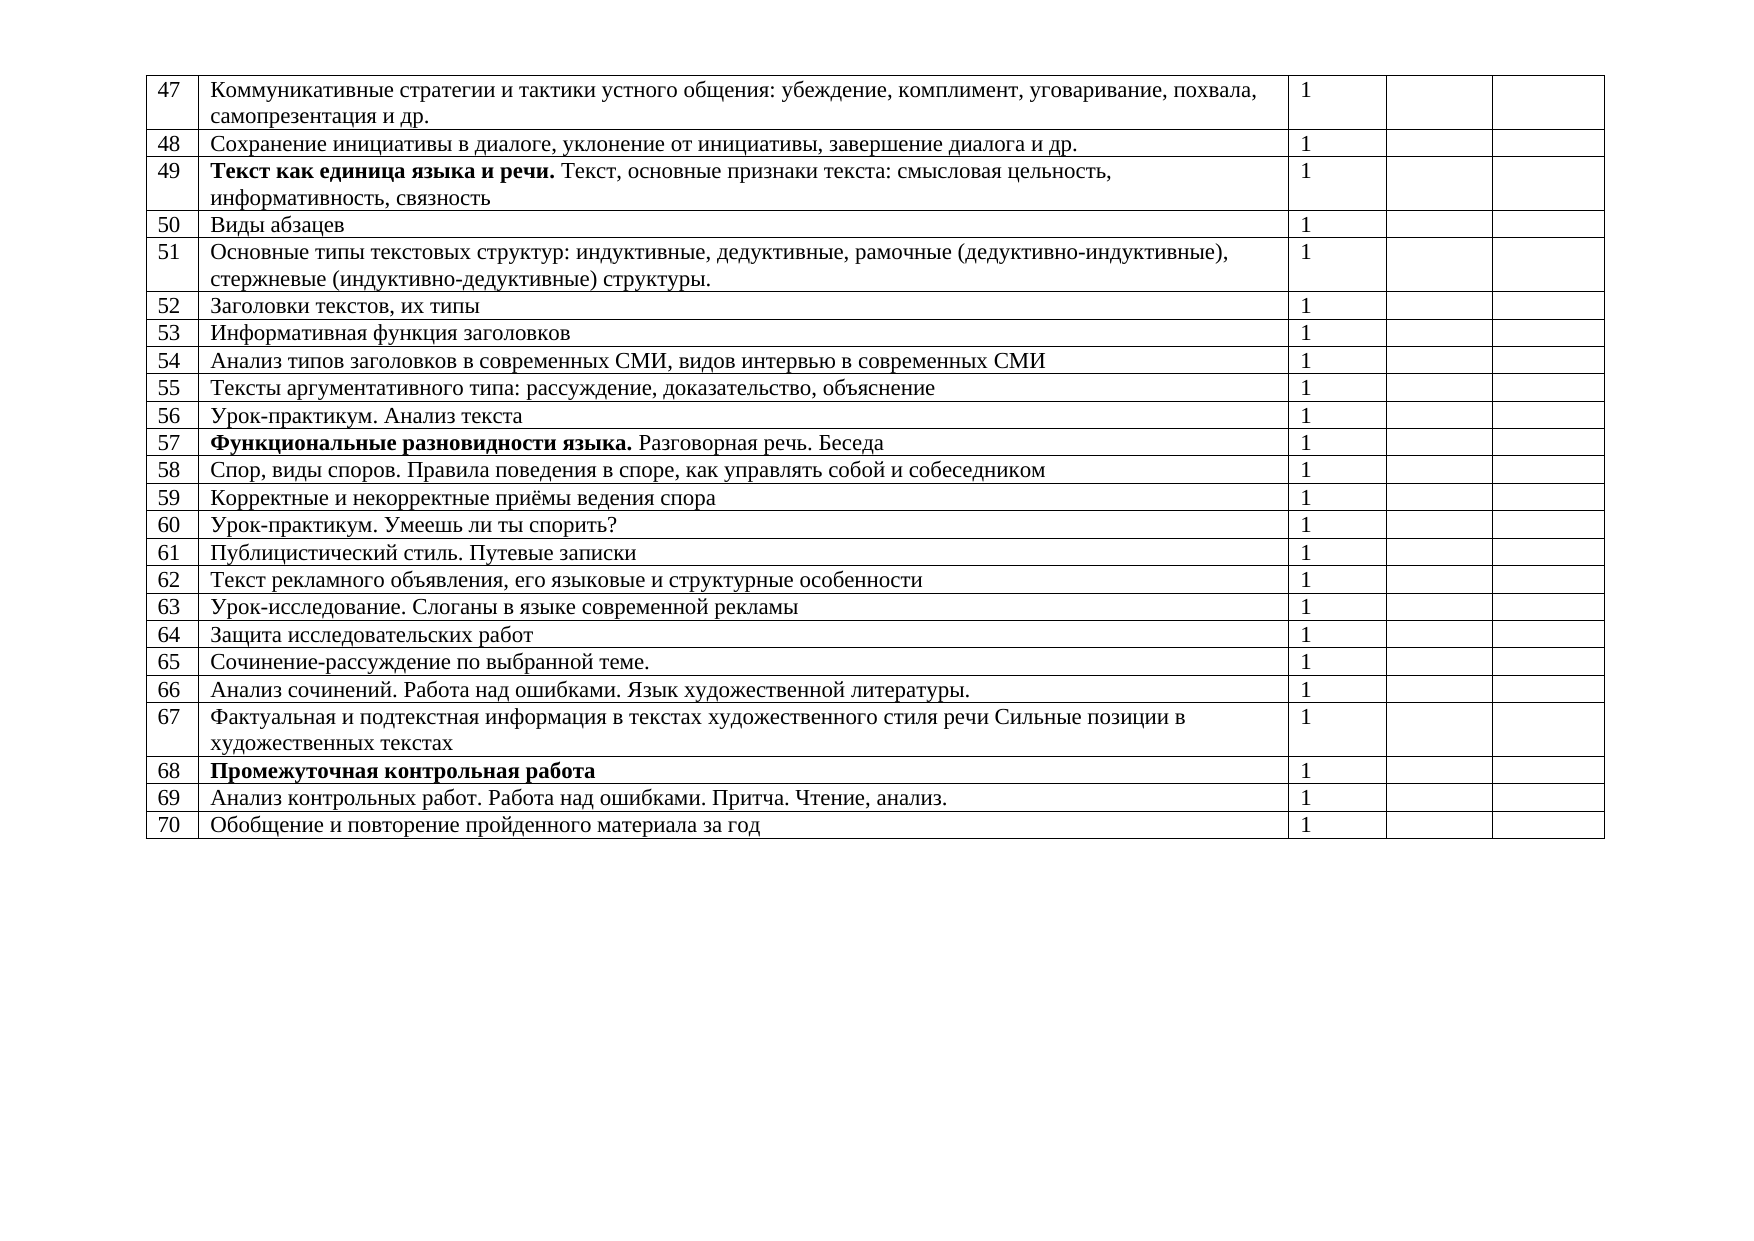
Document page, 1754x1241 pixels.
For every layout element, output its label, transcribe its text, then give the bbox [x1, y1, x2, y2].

table_cell 67 [147, 703, 198, 756]
table_cell [1493, 484, 1604, 510]
table_cell 1 [1289, 374, 1386, 401]
table_cell [1387, 621, 1492, 647]
table_cell 59 [147, 484, 198, 510]
table_cell [1493, 320, 1604, 346]
table_cell [1493, 703, 1604, 756]
table_cell [1387, 539, 1492, 565]
table_cell 1 [1289, 594, 1386, 620]
table_cell 1 [1289, 347, 1386, 373]
table_cell Тексты аргументативного типа: рассуждение, доказательство, объяснение [199, 374, 1288, 401]
table_cell [1387, 320, 1492, 346]
table_cell 51 [147, 238, 198, 291]
table_cell [1387, 238, 1492, 291]
table_cell [1493, 566, 1604, 592]
table_cell [1387, 130, 1492, 156]
table_cell Фактуальная и подтекстная информация в текстах художественного стиля речи Сильные позиции в художественных текстах [199, 703, 1288, 756]
table_cell [1493, 292, 1604, 318]
table_cell 70 [147, 812, 198, 838]
table_cell 47 [147, 76, 198, 129]
table_cell 69 [147, 784, 198, 811]
table_cell Урок-исследование. Слоганы в языке современной рекламы [199, 594, 1288, 620]
table_cell [1387, 347, 1492, 373]
table_cell [1493, 211, 1604, 237]
table_cell [1493, 812, 1604, 838]
table_cell [1387, 676, 1492, 702]
table_cell Коммуникативные стратегии и тактики устного общения: убеждение, комплимент, уговаривание, похвала, самопрезентация и др. [199, 76, 1288, 129]
table_cell [1493, 130, 1604, 156]
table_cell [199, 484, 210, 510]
table_cell [1493, 676, 1604, 702]
table_cell 65 [147, 648, 198, 674]
table_cell [1493, 621, 1604, 647]
table_cell Промежуточная контрольная работа [199, 757, 1288, 783]
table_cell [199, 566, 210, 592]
table_cell [1493, 157, 1604, 210]
table_cell 1 [1289, 238, 1386, 291]
table_cell 1 [1289, 157, 1386, 210]
table_cell Анализ типов заголовков в современных СМИ, видов интервью в современных СМИ [199, 347, 1288, 373]
table_cell 63 [147, 594, 198, 620]
table_cell 68 [147, 757, 198, 783]
table_cell 1 [1289, 402, 1386, 428]
table_cell 1 [1289, 292, 1386, 318]
table_cell 1 [1289, 76, 1386, 129]
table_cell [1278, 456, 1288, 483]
table_cell 1 [1289, 320, 1386, 346]
table_cell 56 [147, 402, 198, 428]
table_cell 60 [147, 511, 198, 538]
table_cell [1493, 429, 1604, 455]
table_cell Анализ сочинений. Работа над ошибками. Язык художественной литературы. [199, 676, 1288, 702]
table_cell 1 [1289, 539, 1386, 565]
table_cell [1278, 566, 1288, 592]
table_cell 1 [1289, 211, 1386, 237]
table_cell Функциональные разновидности языка. Разговорная речь. Беседа [199, 429, 1288, 455]
table_cell 1 [1289, 484, 1386, 510]
table_cell 53 [147, 320, 198, 346]
table_cell [1493, 374, 1604, 401]
table_cell Публицистический стиль. Путевые записки [199, 539, 1288, 565]
table_cell 62 [147, 566, 198, 592]
table_cell 50 [147, 211, 198, 237]
table_cell 58 [147, 456, 198, 483]
table_cell Основные типы текстовых структур: индуктивные, дедуктивные, рамочные (дедуктивно-индуктивные), стержневые (индуктивно-дедуктивные) структуры. [199, 238, 1288, 291]
table_cell Заголовки текстов, их типы [199, 292, 1288, 318]
table_cell 1 [1289, 566, 1386, 592]
table_cell 1 [1289, 511, 1386, 538]
table_cell Текст как единица языка и речи. Текст, основные признаки текста: смысловая цельность, информативность, связность [199, 157, 1288, 210]
table_cell 1 [1289, 621, 1386, 647]
table_cell [1493, 238, 1604, 291]
table_cell Сочинение-рассуждение по выбранной теме. [199, 648, 1288, 674]
table_cell 1 [1289, 429, 1386, 455]
table_cell 55 [147, 374, 198, 401]
table_cell Анализ контрольных работ. Работа над ошибками. Притча. Чтение, анализ. [199, 784, 1288, 811]
table_cell 57 [147, 429, 198, 455]
table_cell 61 [147, 539, 198, 565]
table_cell [1387, 648, 1492, 674]
table_cell [1387, 484, 1492, 510]
table_cell 49 [147, 157, 198, 210]
table_cell [1387, 374, 1492, 401]
table_cell [1493, 648, 1604, 674]
table_cell 1 [1289, 812, 1386, 838]
table_cell Сохранение инициативы в диалоге, уклонение от инициативы, завершение диалога и др. [199, 130, 1288, 156]
table_cell 1 [1289, 784, 1386, 811]
table_cell Урок-практикум. Анализ текста [199, 402, 1288, 428]
table_cell 64 [147, 621, 198, 647]
table_cell 1 [1289, 456, 1386, 483]
table_cell [1387, 784, 1492, 811]
table_cell [1493, 456, 1604, 483]
table_cell 1 [1289, 757, 1386, 783]
table_cell [1493, 594, 1604, 620]
table_cell [1387, 429, 1492, 455]
table_cell [1387, 566, 1492, 592]
table_cell [1387, 402, 1492, 428]
table_cell 54 [147, 347, 198, 373]
table_cell [1493, 784, 1604, 811]
table_cell [1387, 757, 1492, 783]
table_cell [1387, 76, 1492, 129]
table_cell [1493, 76, 1604, 129]
table_cell Обобщение и повторение пройденного материала за год [199, 812, 1288, 838]
table_cell [1387, 594, 1492, 620]
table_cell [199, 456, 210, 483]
table_cell Виды абзацев [199, 211, 1288, 237]
table_cell 1 [1289, 130, 1386, 156]
table_cell [1493, 757, 1604, 783]
table_cell Защита исследовательских работ [199, 621, 1288, 647]
table_cell Информативная функция заголовков [199, 320, 1288, 346]
table_cell 66 [147, 676, 198, 702]
table_cell 1 [1289, 676, 1386, 702]
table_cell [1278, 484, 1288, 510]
table_cell [1387, 812, 1492, 838]
table_cell [1387, 456, 1492, 483]
table_cell [1387, 292, 1492, 318]
table_cell [1387, 511, 1492, 538]
table_cell 1 [1289, 703, 1386, 756]
table_cell [1387, 703, 1492, 756]
table_cell 1 [1289, 648, 1386, 674]
table_cell Урок-практикум. Умеешь ли ты спорить? [199, 511, 1288, 538]
table_cell [1493, 347, 1604, 373]
table_cell 48 [147, 130, 198, 156]
table_cell 52 [147, 292, 198, 318]
table_cell [1493, 511, 1604, 538]
table_cell [1387, 157, 1492, 210]
table_cell [1387, 211, 1492, 237]
table_cell [1493, 402, 1604, 428]
table_cell [1493, 539, 1604, 565]
